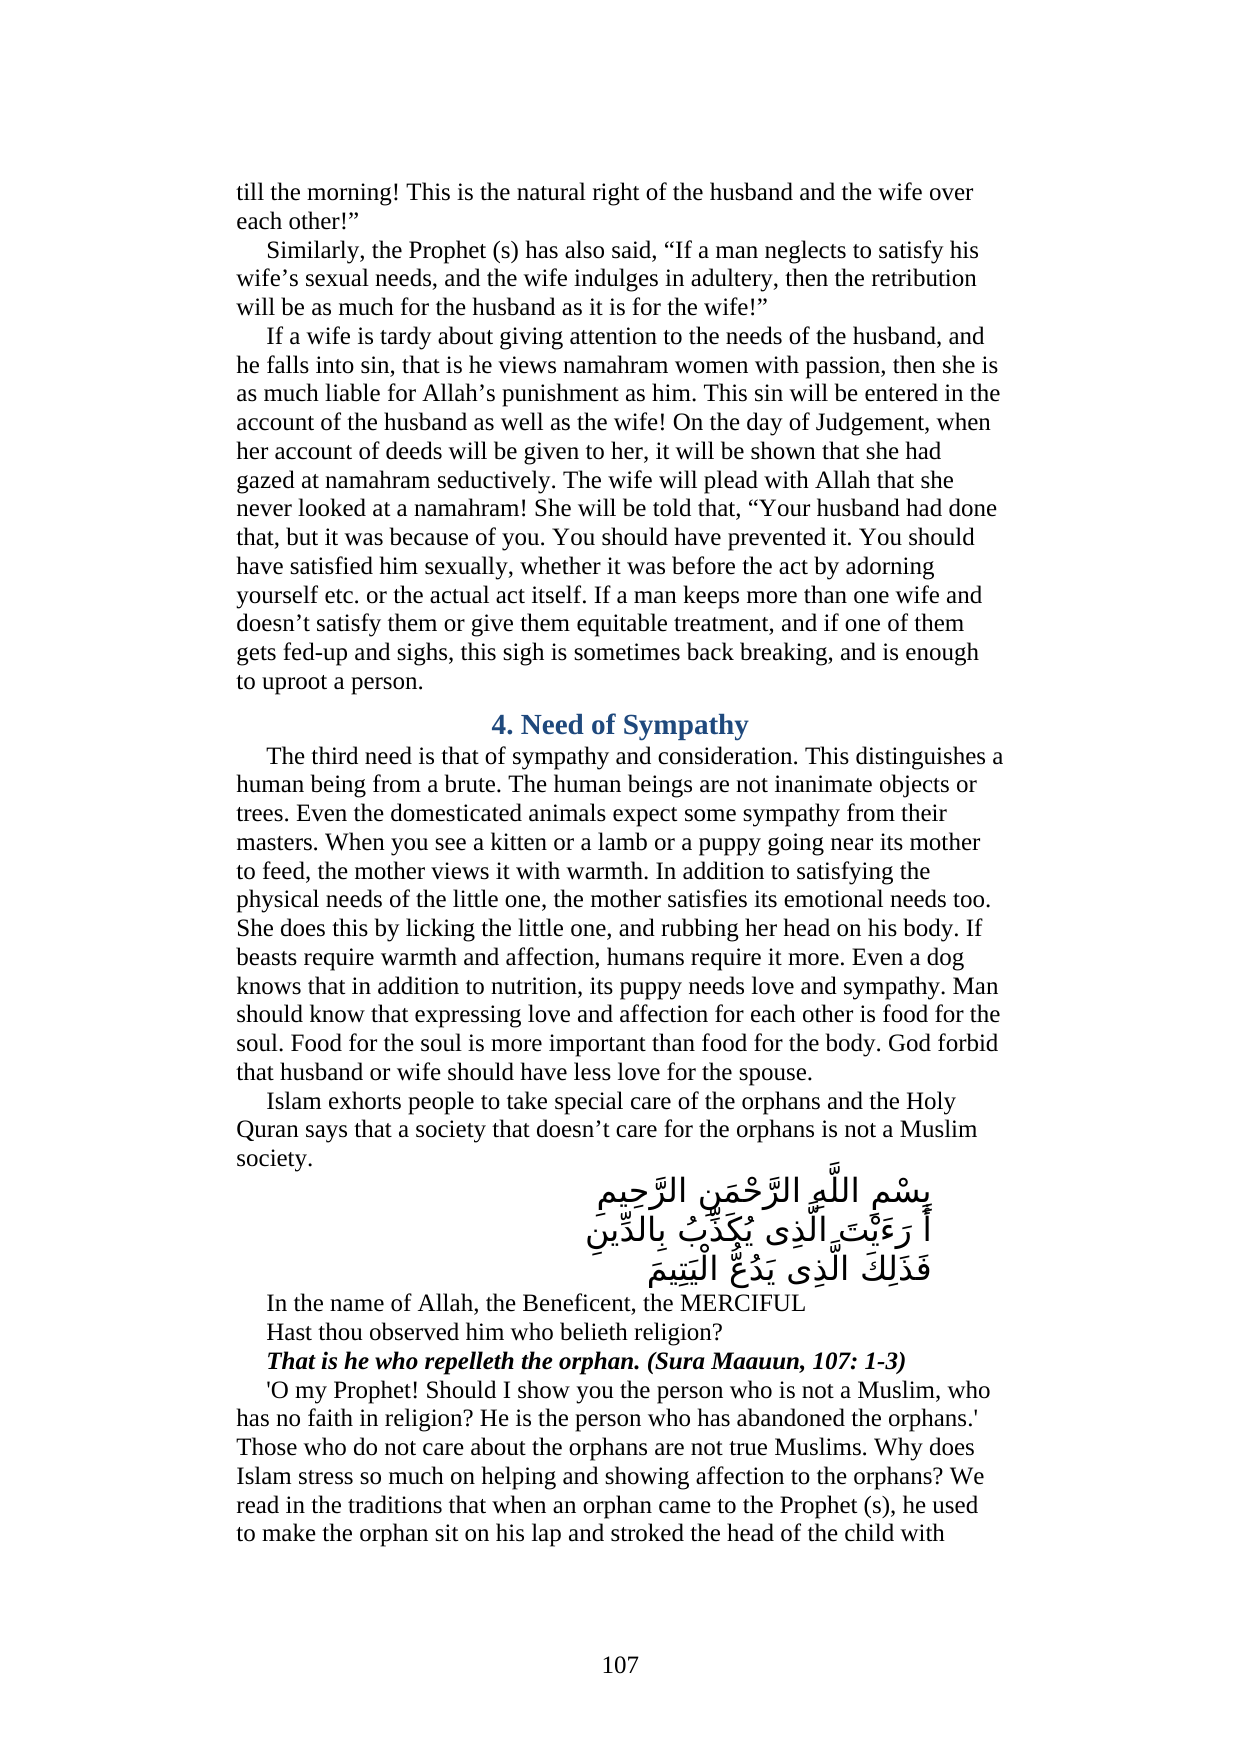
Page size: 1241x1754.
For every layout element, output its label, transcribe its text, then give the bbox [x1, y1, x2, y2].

text بِسْمِ اللَّهِ الرَّحْمَنِ الرَّحِيمِ‏ [236, 1172, 1004, 1211]
text That is he who repelleth the orphan. (Sura Maauun, 107: 1-3) [236, 1346, 1004, 1375]
text The third need is that of sympathy and consideration. This distinguishes a human being from a brute. The human beings are not inanimate objects or trees. Even the domesticated animals expect some sympathy from their masters. When you see a kitten or a lamb or a puppy going near its mother to feed, the mother views it with warmth. In addition to satisfying the physical needs of the little one, the mother satisfies its emotional needs too. She does this by licking the little one, and rubbing her head on his body. If beasts require warmth and affection, humans require it more. Even a dog knows that in addition to nutrition, its puppy needs love and sympathy. Man should know that expressing love and affection for each other is food for the soul. Food for the soul is more important than food for the body. God forbid that husband or wife should have less love for the spouse. [236, 741, 1004, 1086]
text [236, 177, 1004, 235]
text Hast thou observed him who belieth religion? [236, 1317, 1004, 1346]
subtitle 4. Need of Sympathy [236, 707, 1004, 741]
text Islam exhorts people to take special care of the orphans and the Holy Quran says that a society that doesn’t care for the orphans is not a Muslim society. [236, 1086, 1004, 1172]
text أَ رَءَيْتَ الَّذِى يُكَذِّبُ بِالدِّينِ‏ [236, 1211, 1004, 1250]
text Similarly, the Prophet (s) has also said, “If a man neglects to satisfy his wife’s sexual needs, and the wife indulges in adultery, then the retribution will be as much for the husband as it is for the wife!” [236, 235, 1004, 321]
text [236, 1375, 1004, 1547]
text If a wife is tardy about giving attention to the needs of the husband, and he falls into sin, that is he views namahram women with passion, then she is as much liable for Allah’s punishment as him. This sin will be entered in the account of the husband as well as the wife! On the day of Judgement, when her account of deeds will be given to her, it will be shown that she had gazed at namahram seductively. The wife will plead with Allah that she never looked at a namahram! She will be told that, “Your husband had done that, but it was because of you. You should have prevented it. You should have satisfied him sexually, whether it was before the act by adorning yourself etc. or the actual act itself. If a man keeps more than one wife and doesn’t satisfy them or give them equitable treatment, and if one of them gets fed-up and sighs, this sigh is sometimes back breaking, and is enough to uproot a person. [236, 321, 1004, 695]
text In the name of Allah, the Beneficent, the MERCIFUL [236, 1288, 1004, 1317]
text فَذَلِكَ الَّذِى يَدُعُّ الْيَتِيمَ [236, 1250, 1004, 1288]
